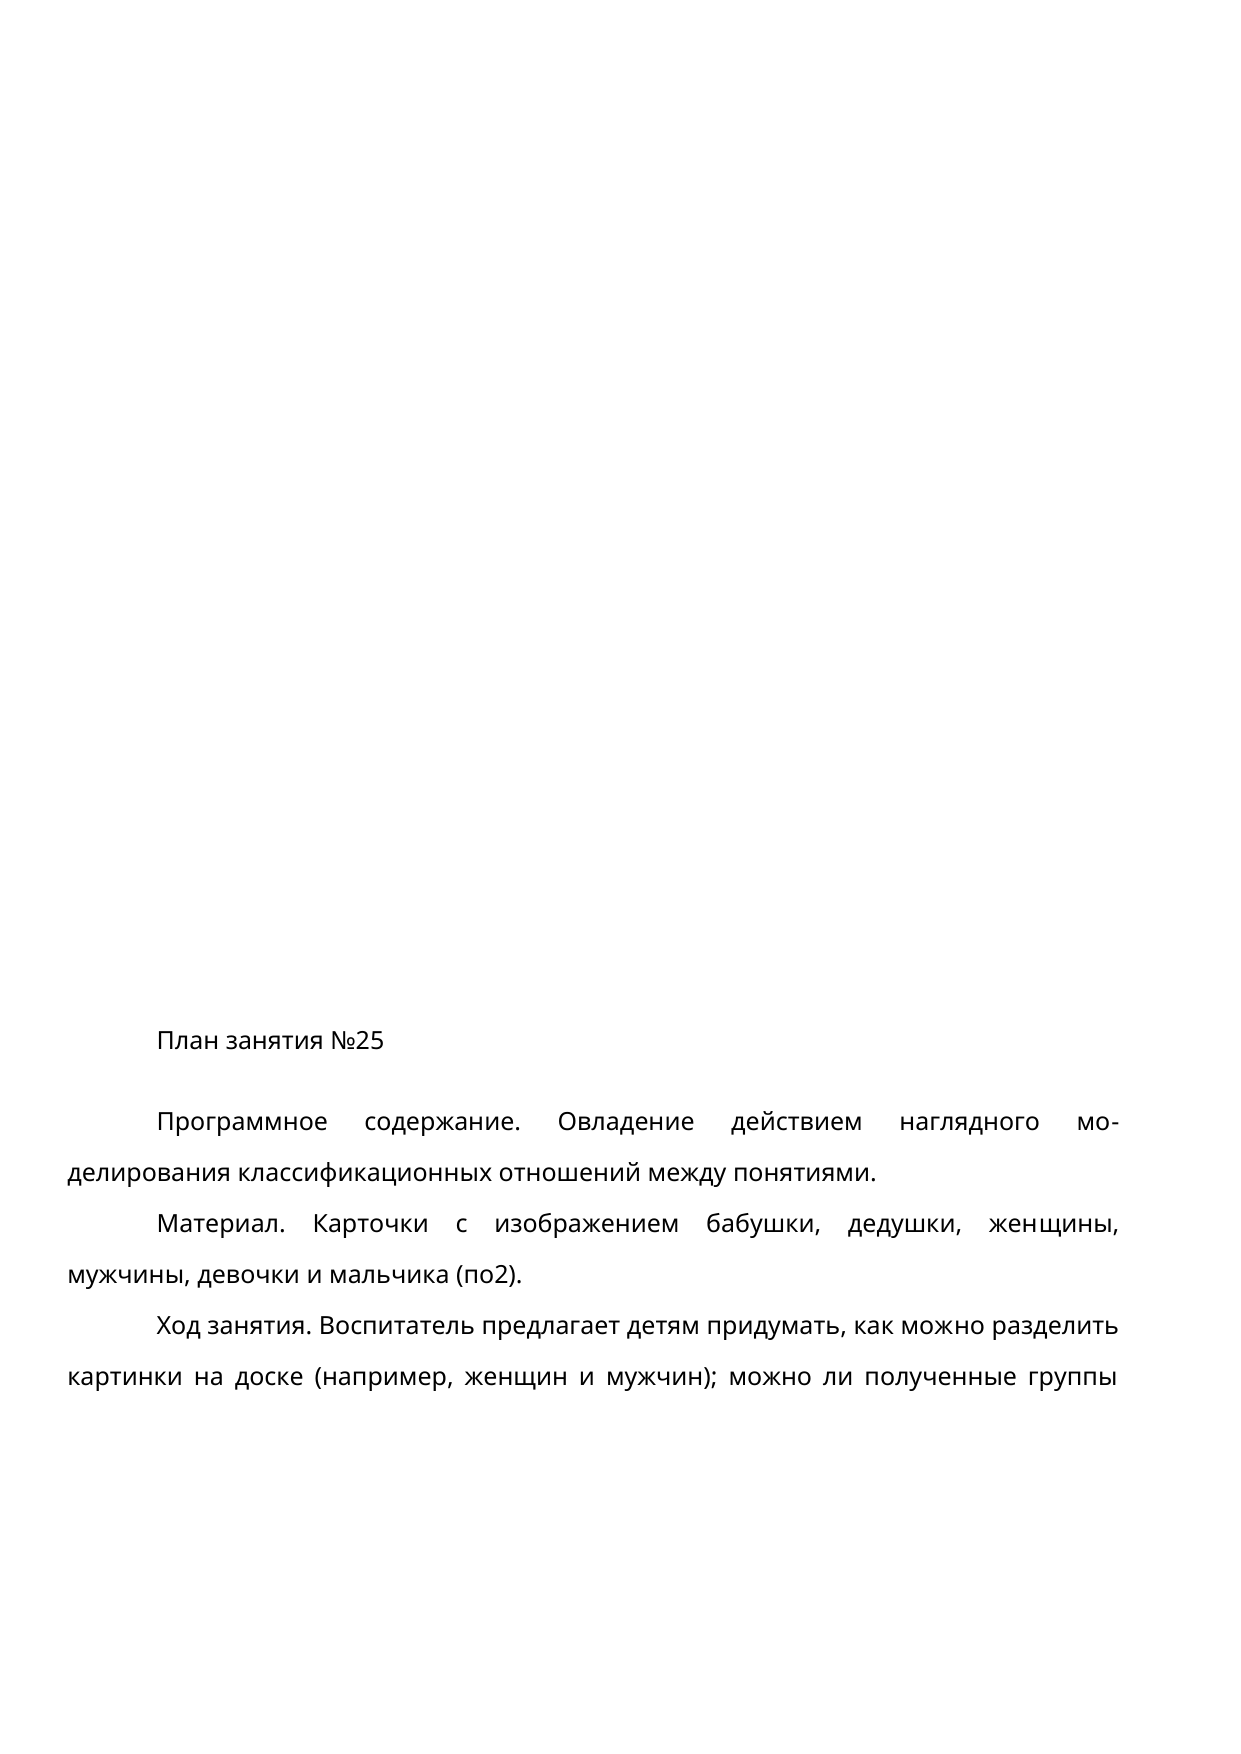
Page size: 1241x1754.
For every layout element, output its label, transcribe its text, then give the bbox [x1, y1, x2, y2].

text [67, 1308, 1119, 1393]
text Программное содержание. Овладение действием наглядного моделирования классификационных отношений между понятиями. [67, 1104, 1119, 1189]
text План занятия №25 [67, 1022, 1119, 1056]
text Материал. Карточки с изображением бабушки, дедушки, женщины, мужчины, девочки и мальчика (по2). [67, 1206, 1119, 1291]
